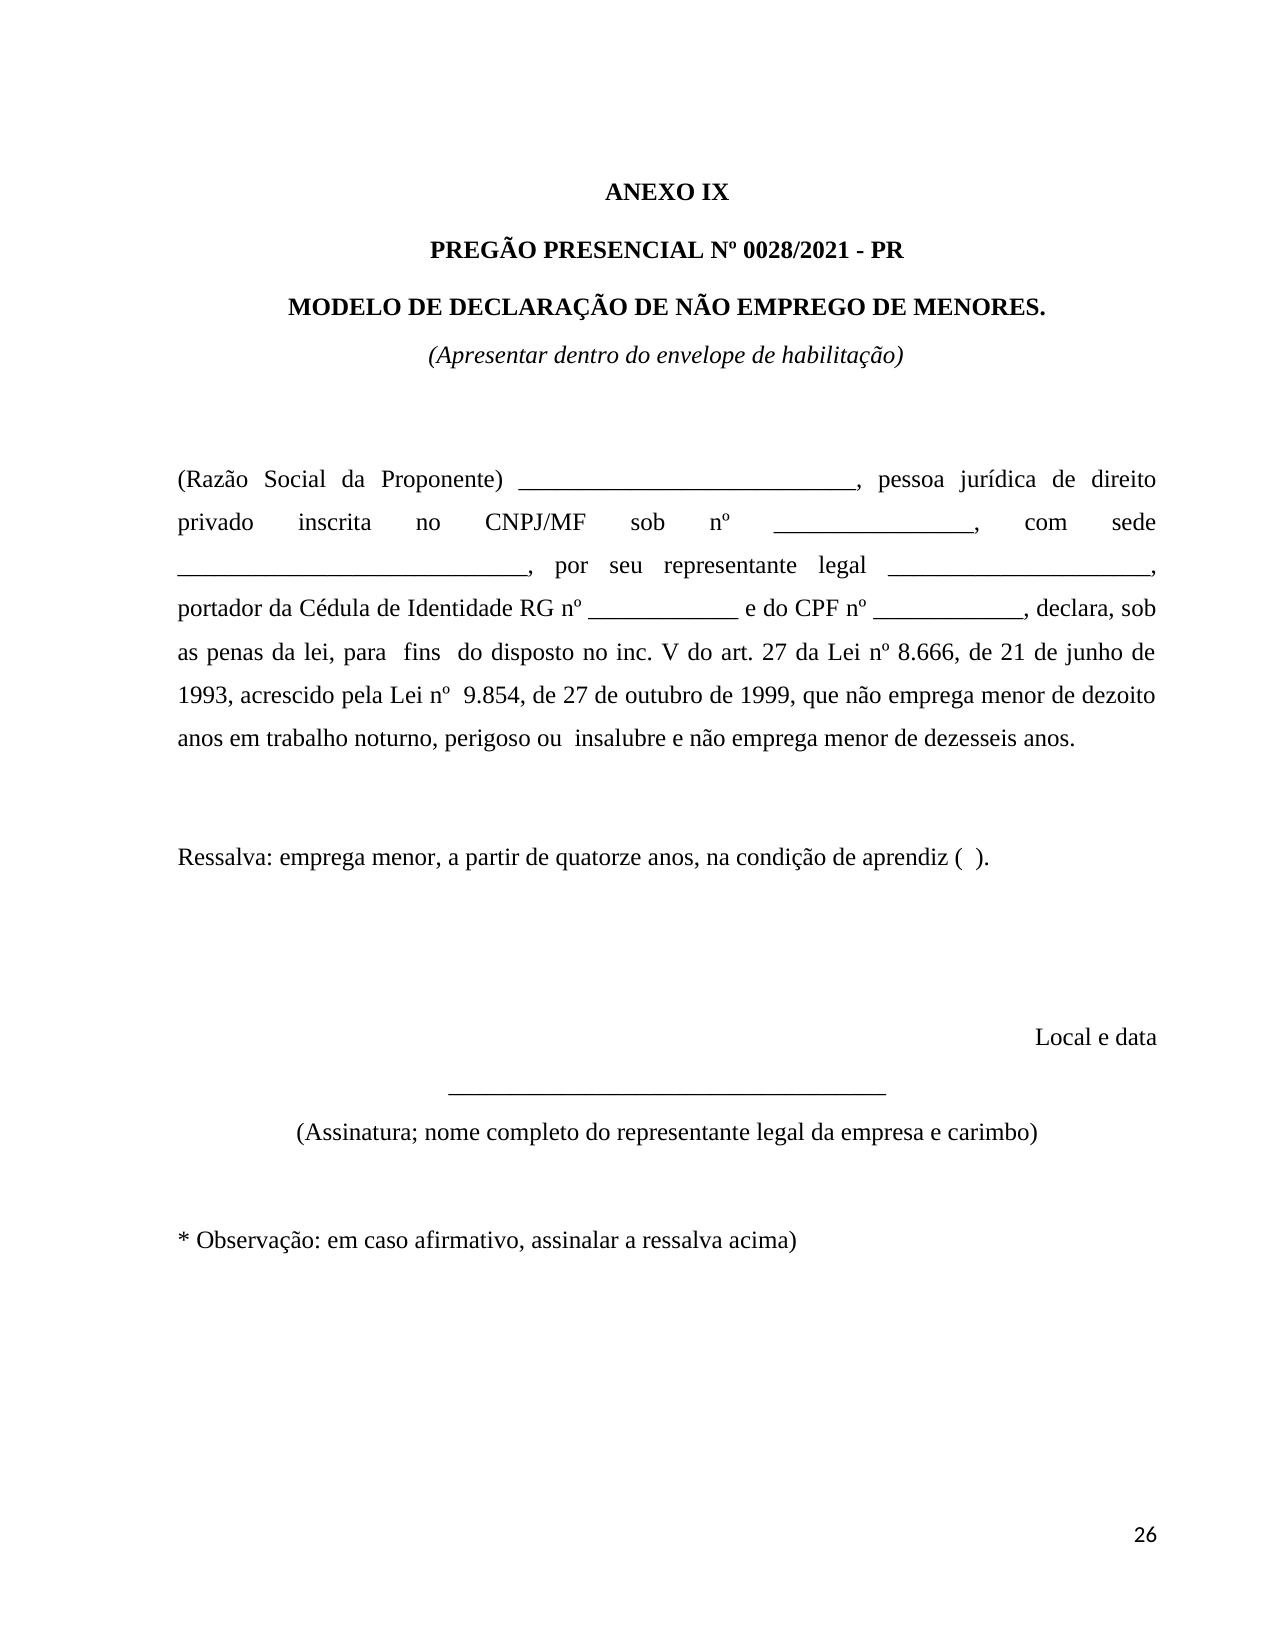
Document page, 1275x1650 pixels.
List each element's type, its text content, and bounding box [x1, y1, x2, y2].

text Ressalva: emprega menor, a partir de quatorze anos, na condição de aprendiz ( ). [177, 842, 1157, 871]
text (Assinatura; nome completo do representante legal da empresa e carimbo) [177, 1117, 1157, 1146]
text * Observação: em caso afirmativo, assinalar a ressalva acima) [177, 1225, 1157, 1253]
text ___________________________________ [177, 1069, 1157, 1098]
text Local e data [177, 1022, 1157, 1051]
text (Razão Social da Proponente) ___________________________, pessoa jurídica de direito privado inscrita no CNPJ/MF sob nº ________________, com sede ____________________________, por seu representante legal _____________________, portador da Cédula de Identidade RG nº ____________ e do CPF nº ____________, declara, sob as penas da lei, para fins do disposto no inc. V do art. 27 da Lei nº 8.666, de 21 de junho de 1993, acrescido pela Lei nº 9.854, de 27 de outubro de 1999, que não emprega menor de dezoito anos em trabalho noturno, perigoso ou insalubre e não emprega menor de dezesseis anos. [177, 464, 1157, 752]
text ANEXO IX [177, 177, 1157, 206]
text PREGÃO PRESENCIAL Nº 0028/2021 - PR [177, 235, 1157, 263]
text (Apresentar dentro do envelope de habilitação) [177, 340, 1157, 369]
text MODELO DE DECLARAÇÃO DE NÃO EMPREGO DE MENORES. [177, 292, 1157, 321]
